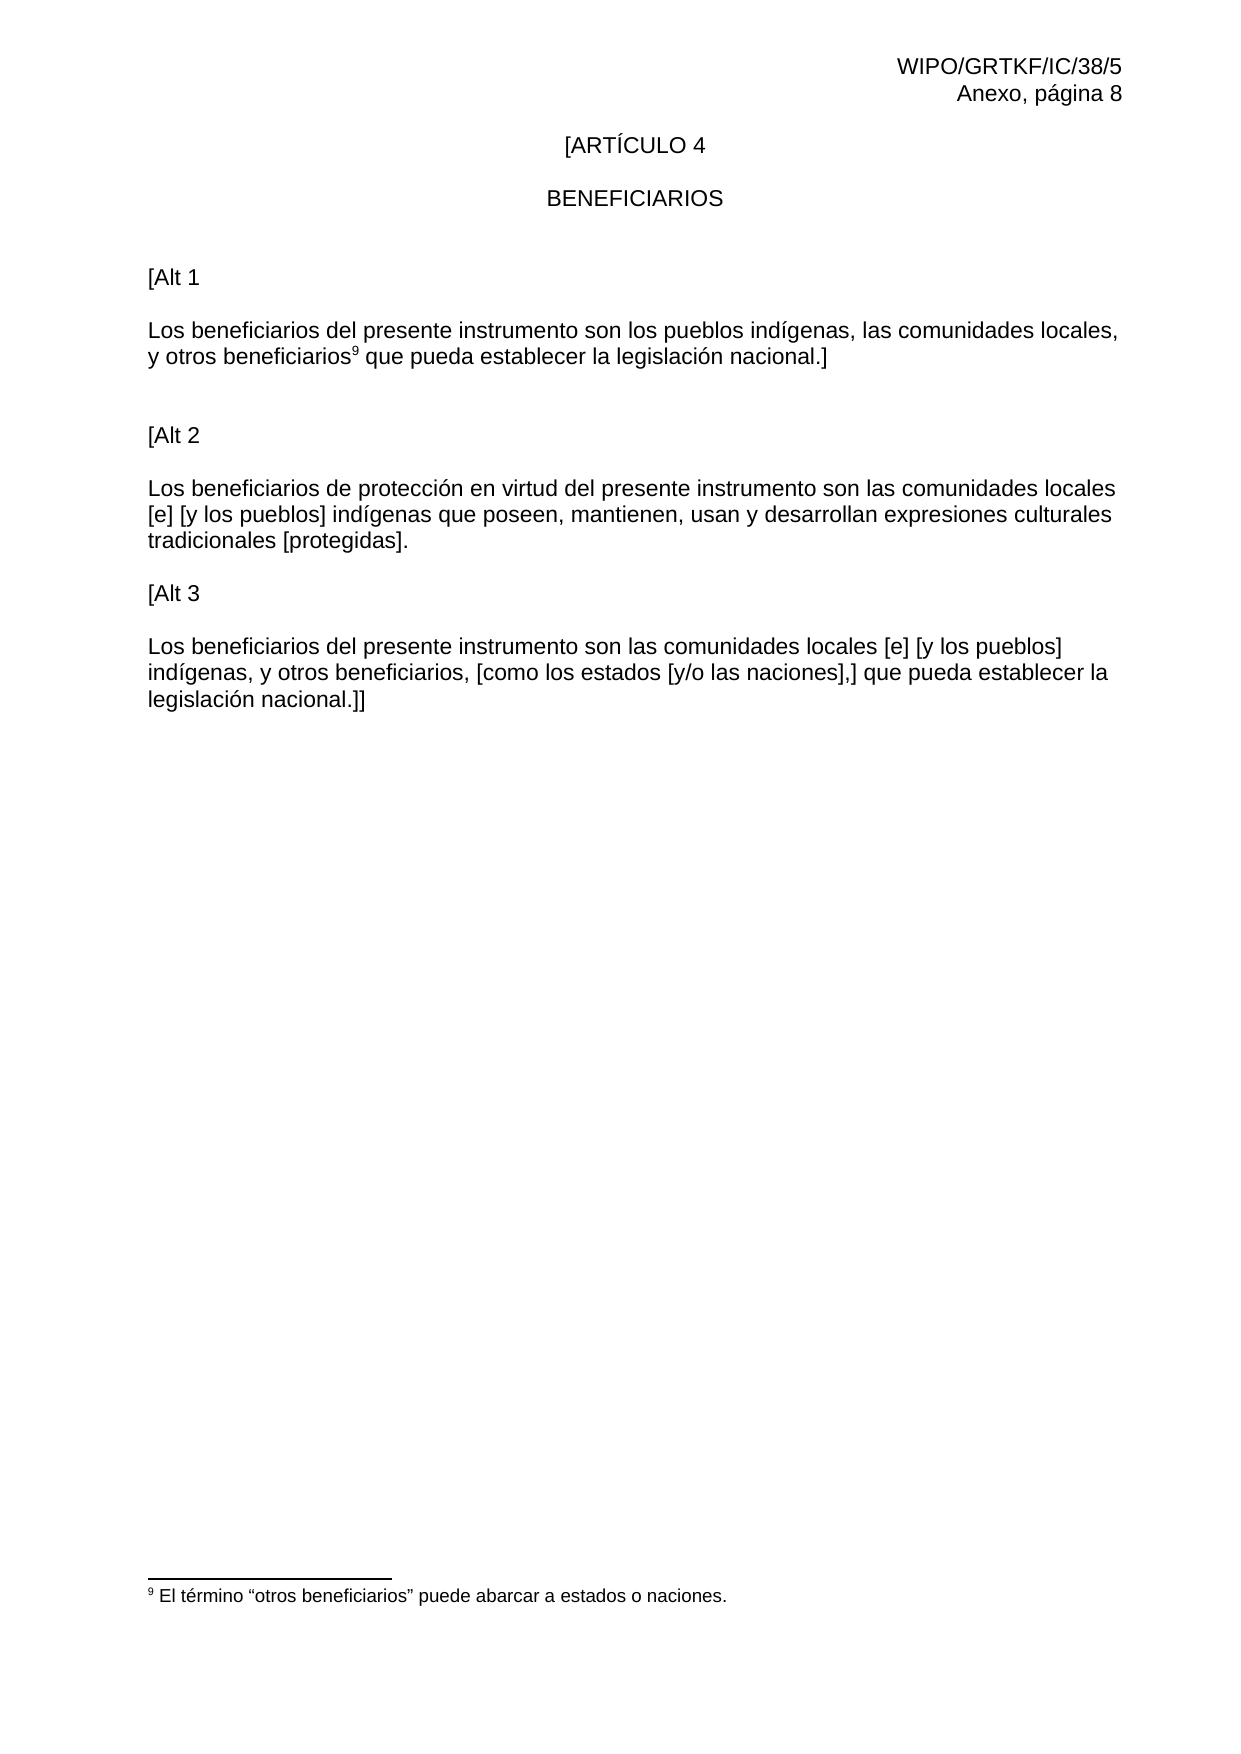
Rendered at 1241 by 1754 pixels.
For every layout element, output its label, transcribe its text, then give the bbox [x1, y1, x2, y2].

text [ARTÍCULO 4 [148, 132, 1122, 158]
text BENEFICIARIOS [148, 185, 1122, 211]
text Los beneficiarios del presente instrumento son los pueblos indígenas, las comunidades locales, y otros beneficiarios que pueda establecer la legislación nacional.] [148, 317, 1122, 369]
text Los beneficiarios del presente instrumento son las comunidades locales [e] [y los pueblos] indígenas, y otros beneficiarios, [como los estados [y/o las naciones],] que pueda establecer la legislación nacional.]] [148, 633, 1122, 712]
text Los beneficiarios de protección en virtud del presente instrumento son las comunidades locales [e] [y los pueblos] indígenas que poseen, mantienen, usan y desarrollan expresiones culturales tradicionales [protegidas]. [148, 475, 1122, 554]
text [Alt 3 [148, 580, 1122, 607]
text [Alt 1 [148, 264, 1122, 290]
text [Alt 2 [148, 422, 1122, 448]
